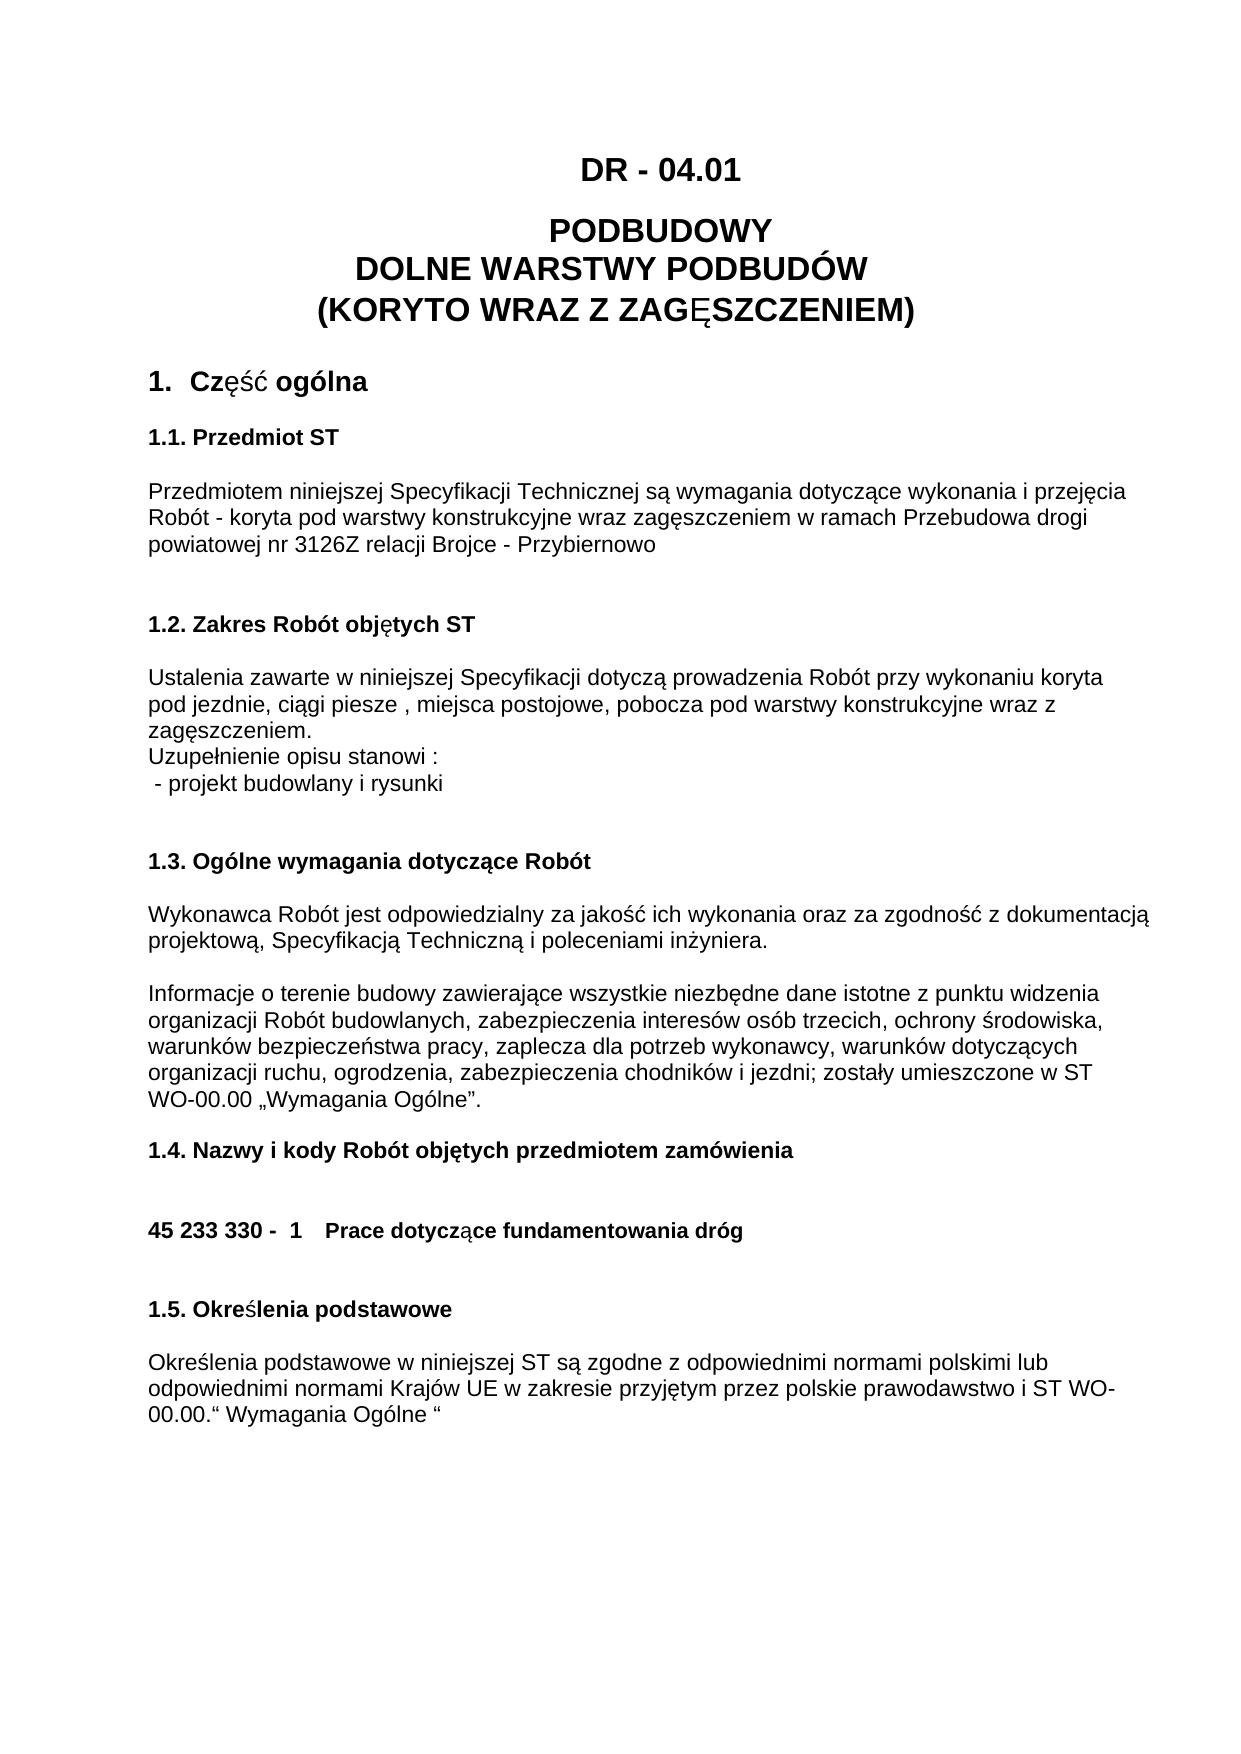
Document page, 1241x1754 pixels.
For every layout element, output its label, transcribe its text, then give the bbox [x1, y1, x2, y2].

text Ustalenia zawarte w niniejszej Specyfikacji dotyczą prowadzenia Robót przy wykonaniu koryta pod jezdnie, ciągi piesze , miejsca postojowe, pobocza pod warstwy konstrukcyjne wraz z zagęszczeniem. [148, 665, 1113, 743]
text DOLNE WARSTWY PODBUDÓW (KORYTO WRAZ Z ZAGĘSZCZENIEM) [148, 249, 1084, 328]
text 1.5. Określenia podstawowe [148, 1296, 1151, 1322]
text Określenia podstawowe w niniejszej ST są zgodne z odpowiednimi normami polskimi lub odpowiednimi normami Krajów UE w zakresie przyjętym przez polskie prawodawstwo i ST WO-00.00.“ Wymagania Ogólne “ [148, 1349, 1117, 1428]
text 45 233 330 - 1 Prace dotyczące fundamentowania dróg [148, 1217, 1151, 1243]
text - projekt budowlany i rysunki [154, 770, 1151, 796]
text 1.3. Ogólne wymagania dotyczące Robót [148, 848, 1151, 874]
text 1. Część ogólna [148, 364, 1151, 398]
text 1.1. Przedmiot ST [148, 424, 1151, 451]
text Uzupełnienie opisu stanowi : [148, 743, 1151, 770]
text 1.2. Zakres Robót objętych ST [148, 611, 1151, 638]
text Informacje o terenie budowy zawierające wszystkie niezbędne dane istotne z punktu widzenia organizacji Robót budowlanych, zabezpieczenia interesów osób trzecich, ochrony środowiska, warunków bezpieczeństwa pracy, zaplecza dla potrzeb wykonawcy, warunków dotyczących organizacji ruchu, ogrodzenia, zabezpieczenia chodników i jezdni; zostały umieszczone w ST WO-00.00 „Wymagania Ogólne”. [148, 980, 1105, 1112]
text 1.4. Nazwy i kody Robót objętych przedmiotem zamówienia [148, 1137, 1151, 1164]
text DR - 04.01 [148, 150, 1173, 188]
text PODBUDOWY [148, 211, 1173, 249]
text Przedmiotem niniejszej Specyfikacji Technicznej są wymagania dotyczące wykonania i przejęcia Robót - koryta pod warstwy konstrukcyjne wraz zagęszczeniem w ramach Przebudowa drogi powiatowej nr 3126Z relacji Brojce - Przybiernowo [148, 478, 1140, 557]
text Wykonawca Robót jest odpowiedzialny za jakość ich wykonania oraz za zgodność z dokumentacją projektową, Specyfikacją Techniczną i poleceniami inżyniera. [148, 902, 1151, 954]
